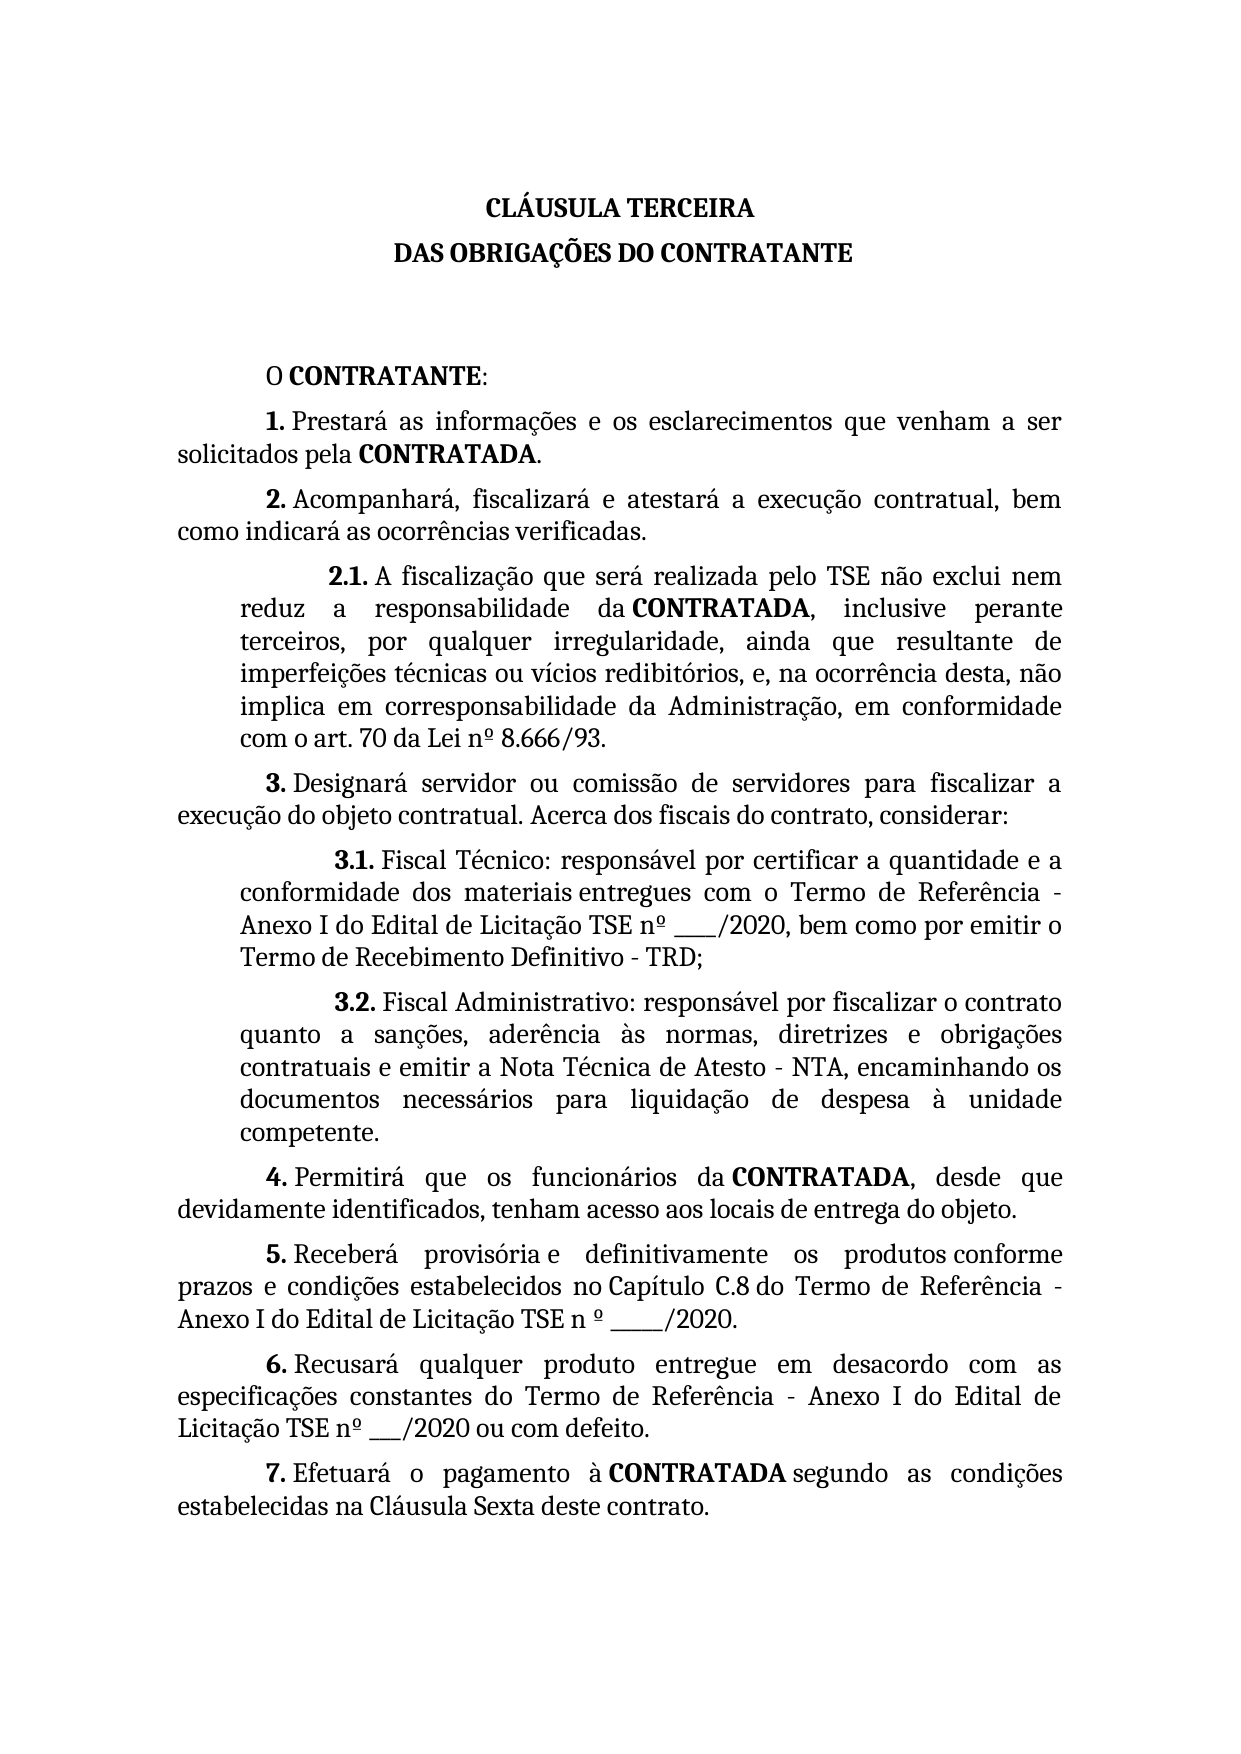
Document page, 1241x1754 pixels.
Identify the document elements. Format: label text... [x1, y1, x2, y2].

text 6. Recusará qualquer produto entregue em desacordo com as especificações constantes do Termo de Referência - Anexo I do Edital de Licitação TSE nº ___/2020 ou com defeito. [177, 1348, 1063, 1445]
text CLÁUSULA TERCEIRA [177, 192, 1063, 225]
text O CONTRATANTE: [177, 361, 1063, 393]
text 2.1. A fiscalização que será realizada pelo TSE não exclui nem reduz a responsabilidade da CONTRATADA, inclusive perante terceiros, por qualquer irregularidade, ainda que resultante de imperfeições técnicas ou vícios redibitórios, e, na ocorrência desta, não implica em corresponsabilidade da Administração, em conformidade com o art. 70 da Lei nº 8.666/93. [240, 560, 1063, 754]
text 5. Receberá provisória e definitivamente os produtos conforme prazos e condições estabelecidos no Capítulo C.8 do Termo de Referência - Anexo I do Edital de Licitação TSE n º _____/2020. [177, 1238, 1063, 1335]
text 1. Prestará as informações e os esclarecimentos que venham a ser solicitados pela CONTRATADA. [177, 405, 1063, 470]
text 3. Designará servidor ou comissão de servidores para fiscalizar a execução do objeto contratual. Acerca dos fiscais do contrato, considerar: [177, 767, 1063, 832]
text 2. Acompanhará, fiscalizará e atestará a execução contratual, bem como indicará as ocorrências verificadas. [177, 483, 1063, 547]
text 3.1. Fiscal Técnico: responsável por certificar a quantidade e a conformidade dos materiais entregues com o Termo de Referência - Anexo I do Edital de Licitação TSE nº ____/2020, bem como por emitir o Termo de Recebimento Definitivo - TRD; [240, 844, 1063, 974]
text 4. Permitirá que os funcionários da CONTRATADA, desde que devidamente identificados, tenham acesso aos locais de entrega do objeto. [177, 1161, 1063, 1226]
text 7. Efetuará o pagamento à CONTRATADA segundo as condições estabelecidas na Cláusula Sexta deste contrato. [177, 1457, 1063, 1522]
text 3.2. Fiscal Administrativo: responsável por fiscalizar o contrato quanto a sanções, aderência às normas, diretrizes e obrigações contratuais e emitir a Nota Técnica de Atesto - NTA, encaminhando os documentos necessários para liquidação de despesa à unidade competente. [240, 986, 1063, 1148]
text DAS OBRIGAÇÕES DO CONTRATANTE [177, 237, 1063, 270]
